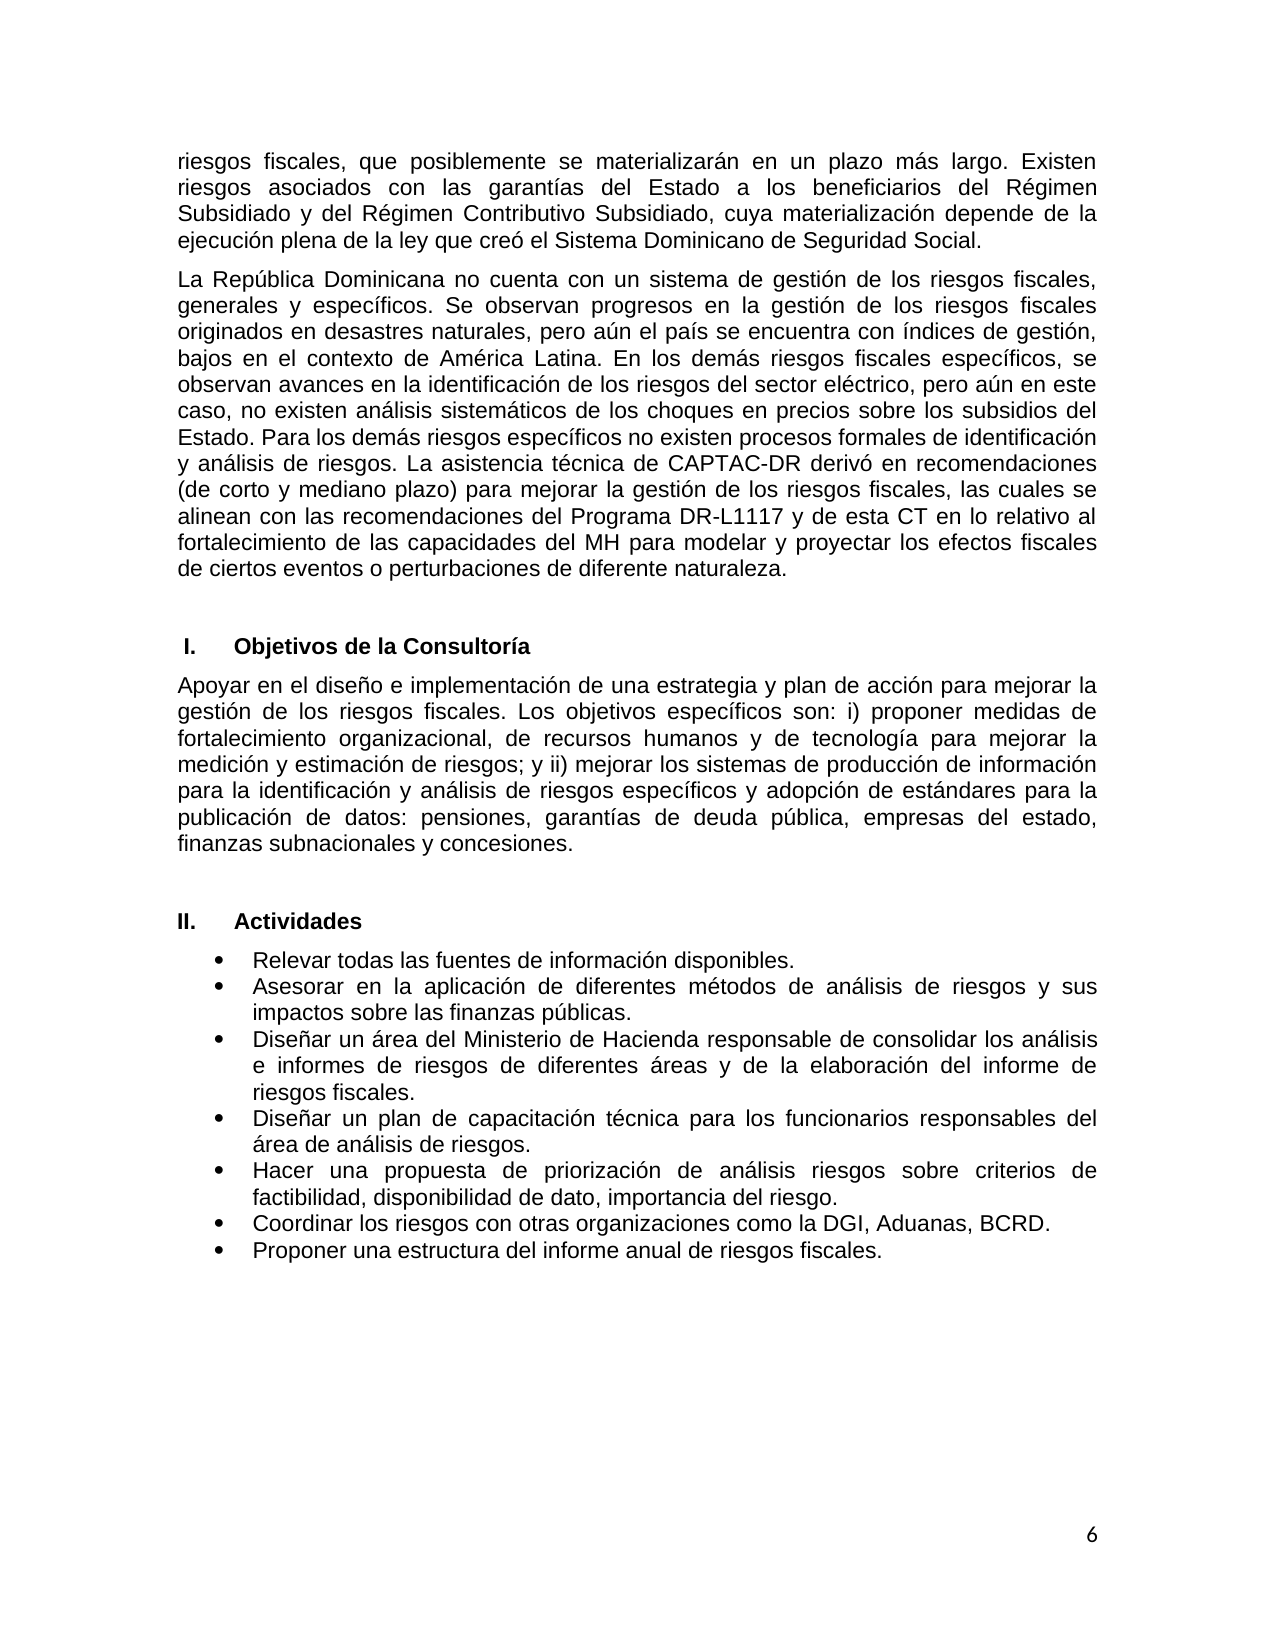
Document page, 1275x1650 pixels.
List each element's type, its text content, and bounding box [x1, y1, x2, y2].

list Coordinar los riesgos con otras organizaciones como la DGI, Aduanas, BCRD. [215, 1210, 1098, 1237]
list Diseñar un área del Ministerio de Hacienda responsable de consolidar los análisis e informes de riesgos de diferentes áreas y de la elaboración del informe de riesgos fiscales. [215, 1026, 1098, 1105]
list Diseñar un plan de capacitación técnica para los funcionarios responsables del área de análisis de riesgos. [215, 1105, 1098, 1157]
list Hacer una propuesta de priorización de análisis riesgos sobre criterios de factibilidad, disponibilidad de dato, importancia del riesgo. [215, 1157, 1098, 1210]
text La República Dominicana no cuenta con un sistema de gestión de los riesgos fiscales, generales y específicos. Se observan progresos en la gestión de los riesgos fiscales originados en desastres naturales, pero aún el país se encuentra con índices de gestión, bajos en el contexto de América Latina. En los demás riesgos fiscales específicos, se observan avances en la identificación de los riesgos del sector eléctrico, pero aún en este caso, no existen análisis sistemáticos de los choques en precios sobre los subsidios del Estado. Para los demás riesgos específicos no existen procesos formales de identificación y análisis de riesgos. La asistencia técnica de CAPTAC-DR derivó en recomendaciones (de corto y mediano plazo) para mejorar la gestión de los riesgos fiscales, las cuales se alinean con las recomendaciones del Programa DR-L1117 y de esta CT en lo relativo al fortalecimiento de las capacidades del MH para modelar y proyectar los efectos fiscales de ciertos eventos o perturbaciones de diferente naturaleza. [177, 266, 1098, 582]
list Proponer una estructura del informe anual de riesgos fiscales. [215, 1237, 1098, 1263]
list Objetivos de la Consultoría [196, 633, 1098, 659]
list Asesorar en la aplicación de diferentes métodos de análisis de riesgos y sus impactos sobre las finanzas públicas. [215, 973, 1098, 1026]
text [177, 148, 1098, 253]
list Actividades [196, 908, 1098, 934]
list Relevar todas las fuentes de información disponibles. [215, 947, 1098, 973]
text Apoyar en el diseño e implementación de una estrategia y plan de acción para mejorar la gestión de los riesgos fiscales. Los objetivos específicos son: i) proponer medidas de fortalecimiento organizacional, de recursos humanos y de tecnología para mejorar la medición y estimación de riesgos; y ii) mejorar los sistemas de producción de información para la identificación y análisis de riesgos específicos y adopción de estándares para la publicación de datos: pensiones, garantías de deuda pública, empresas del estado, finanzas subnacionales y concesiones. [177, 672, 1098, 856]
